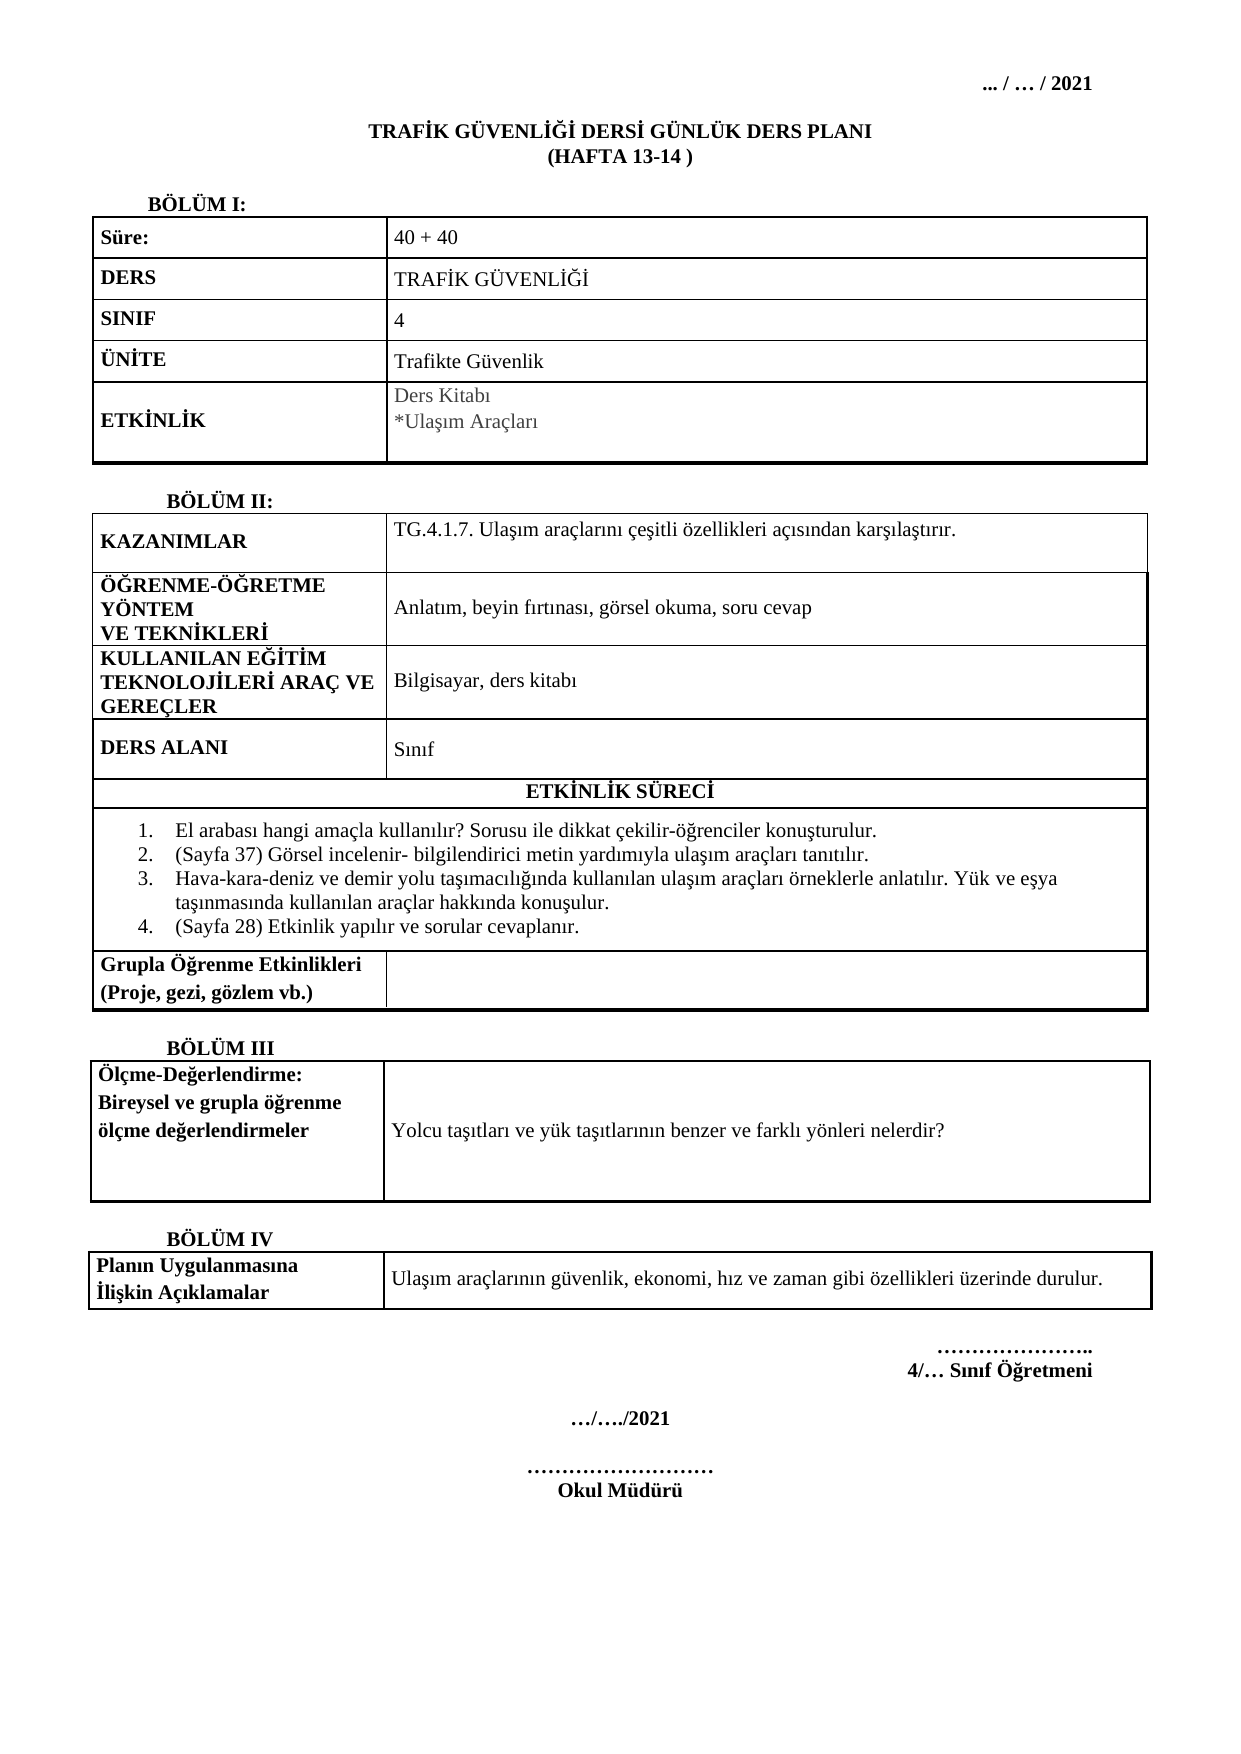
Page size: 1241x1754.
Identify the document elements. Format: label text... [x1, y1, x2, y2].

table_cell ÖĞRENME-ÖĞRETME YÖNTEM VE TEKNİKLERİ [93, 573, 386, 645]
text …/…./2021 [148, 1406, 1092, 1430]
table_cell El arabası hangi amaçla kullanılır? Sorusu ile dikkat çekilir-öğrenciler konuşturulur. (Sayfa 37) Görsel incelenir- bilgilendirici metin yardımıyla ulaşım araçları tanıtılır. Hava-kara-deniz ve demir yolu taşımacılığında kullanılan ulaşım araçları örneklerle anlatılır. Yük ve eşya taşınmasında kullanılan araçlar hakkında konuşulur. (Sayfa 28) Etkinlik yapılır ve sorular cevaplanır. [94, 809, 1146, 950]
text BÖLÜM I: [148, 192, 1092, 216]
table_header KAZANIMLAR [93, 514, 386, 572]
table_header Süre: [94, 218, 386, 257]
text (HAFTA 13-14 ) [148, 143, 1092, 168]
table_cell DERS [94, 259, 386, 298]
text 4/… Sınıf Öğretmeni [148, 1358, 1092, 1382]
table_cell Grupla Öğrenme Etkinlikleri (Proje, gezi, gözlem vb.) [94, 952, 386, 1007]
text BÖLÜM II: [148, 489, 1092, 513]
table_cell SINIF [94, 300, 386, 340]
table_cell 4 [388, 300, 1146, 340]
table_cell DERS ALANI [94, 720, 386, 778]
table_cell Sınıf [387, 720, 1146, 778]
table_cell Anlatım, beyin fırtınası, görsel okuma, soru cevap [387, 573, 1146, 645]
table_cell ÜNİTE [94, 341, 386, 381]
table_cell KULLANILAN EĞİTİM TEKNOLOJİLERİ ARAÇ VE GEREÇLER [93, 646, 386, 718]
table_cell Trafikte Güvenlik [388, 341, 1146, 381]
table_header TG.4.1.7. Ulaşım araçlarını çeşitli özellikleri açısından karşılaştırır. [387, 514, 1147, 572]
text TRAFİK GÜVENLİĞİ DERSİ GÜNLÜK DERS PLANI [148, 119, 1092, 143]
text ………………….. [148, 1334, 1092, 1358]
table_cell TRAFİK GÜVENLİĞİ [388, 259, 1146, 298]
table_cell ETKİNLİK SÜRECİ [94, 780, 1146, 807]
text ... / … / 2021 [148, 71, 1092, 95]
table_header Ulaşım araçlarının güvenlik, ekonomi, hız ve zaman gibi özellikleri üzerinde durulur. [385, 1253, 1150, 1308]
subtitle BÖLÜM IV [148, 1226, 1092, 1251]
text Okul Müdürü [148, 1478, 1092, 1502]
table_header Ölçme-Değerlendirme: Bireysel ve grupla öğrenme ölçme değerlendirmeler [92, 1062, 383, 1200]
text ……………………… [148, 1454, 1092, 1478]
table_header Yolcu taşıtları ve yük taşıtlarının benzer ve farklı yönleri nelerdir? [385, 1062, 1149, 1200]
table_cell Ders Kitabı *Ulaşım Araçları [388, 383, 1146, 461]
table_cell ETKİNLİK [94, 383, 386, 461]
table_cell [387, 952, 1146, 1007]
table_header Planın Uygulanmasına İlişkin Açıklamalar [90, 1253, 383, 1308]
table_header 40 + 40 [388, 218, 1146, 257]
table_cell Bilgisayar, ders kitabı [387, 646, 1146, 718]
subtitle BÖLÜM III [148, 1036, 1092, 1060]
